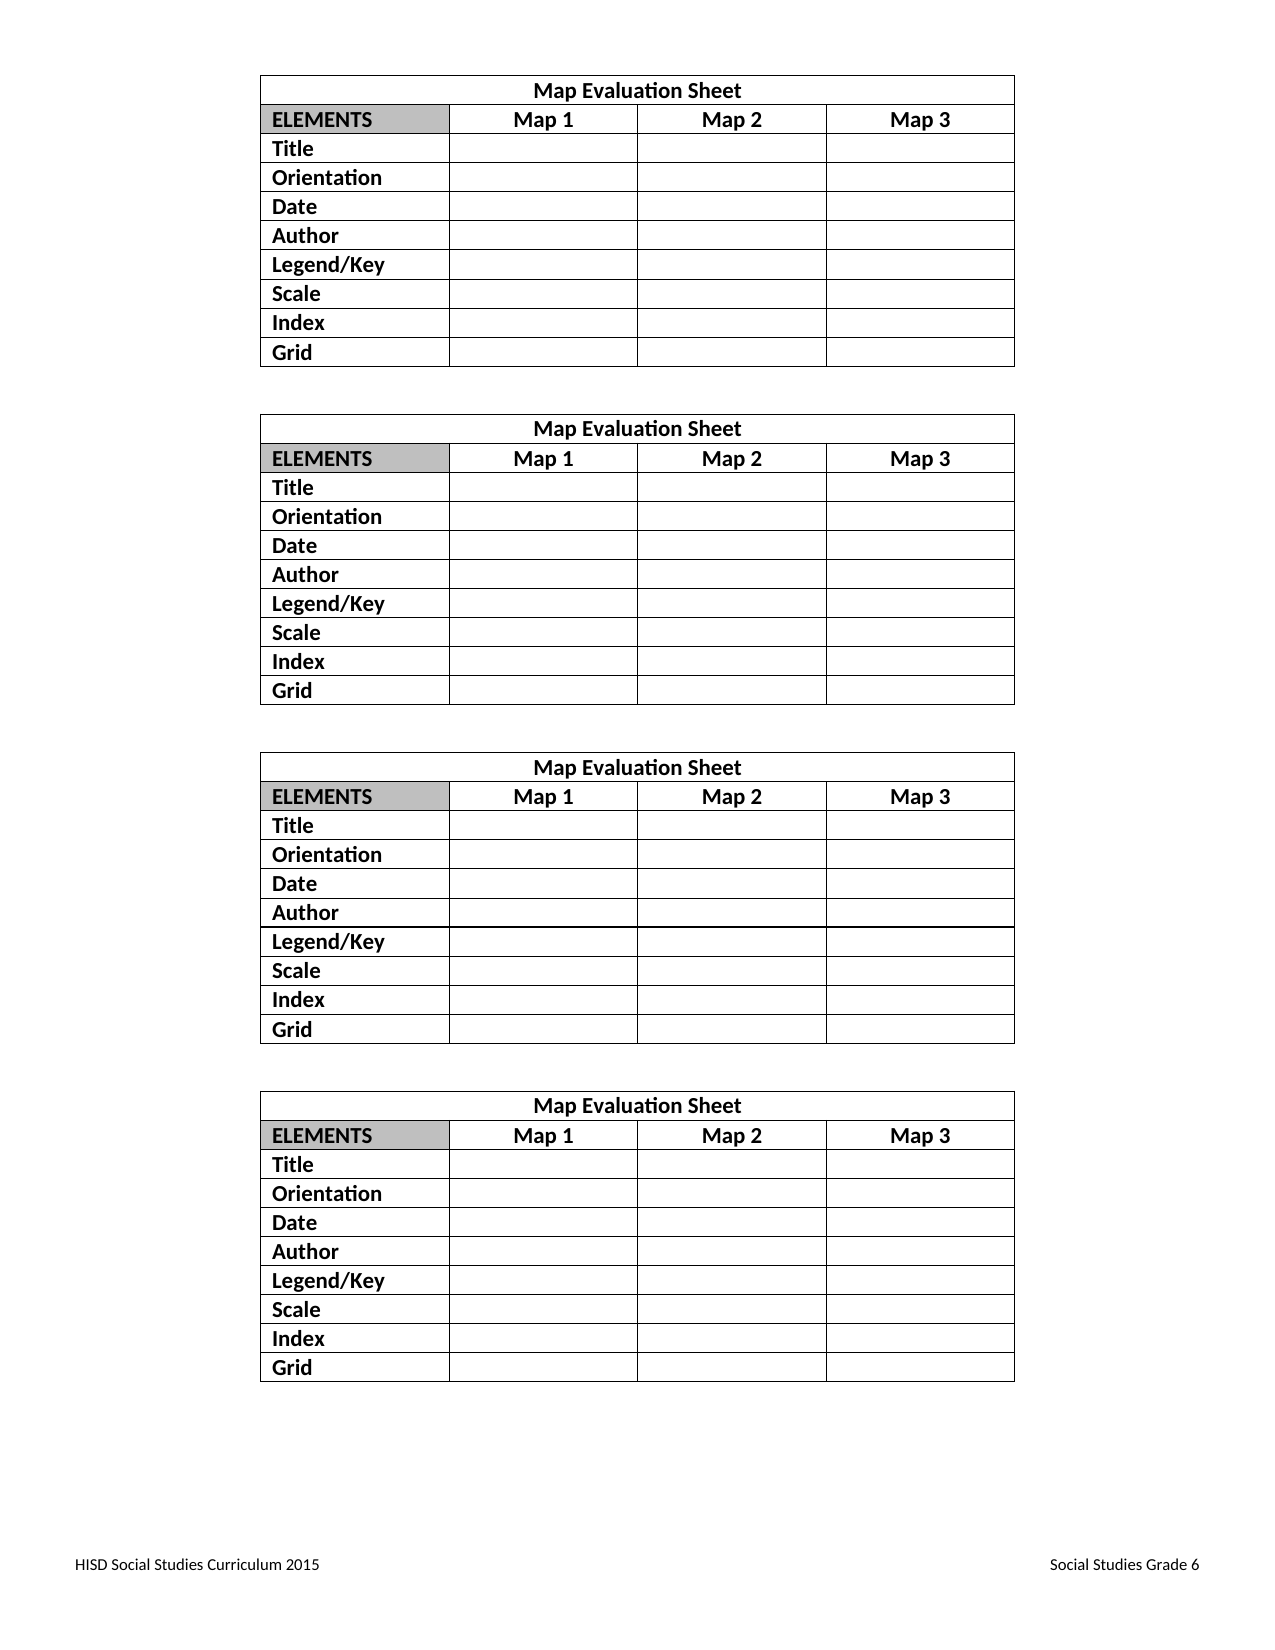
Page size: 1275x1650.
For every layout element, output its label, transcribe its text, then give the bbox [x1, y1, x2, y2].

table_cell [827, 986, 1014, 1014]
table_cell [827, 1266, 1014, 1294]
table_cell [827, 560, 1014, 588]
table_cell [450, 1324, 637, 1352]
table_cell [450, 221, 637, 249]
table_cell [450, 676, 637, 704]
table_cell [450, 928, 637, 956]
table_cell Title [261, 811, 449, 839]
table_cell [827, 676, 1014, 704]
table_header Map Evaluation Sheet [261, 753, 1014, 781]
table_cell Index [261, 986, 449, 1014]
table_cell [827, 1295, 1014, 1323]
table_cell [450, 957, 637, 984]
table_cell [638, 899, 826, 926]
table_cell [827, 811, 1014, 839]
table_cell [638, 1324, 826, 1352]
table_cell [450, 1208, 637, 1236]
table_cell [827, 1208, 1014, 1236]
table_cell [638, 1353, 826, 1381]
table_cell Legend/Key [261, 250, 449, 278]
table_cell Author [261, 221, 449, 249]
table_cell ELEMENTS [261, 105, 449, 133]
table_cell Map 1 [450, 1121, 637, 1149]
table_cell Grid [261, 1015, 449, 1043]
table_cell Title [261, 473, 449, 501]
table_header Map Evaluation Sheet [261, 76, 1014, 104]
table_cell Index [261, 309, 449, 337]
table_cell [450, 280, 637, 307]
table_cell Index [261, 647, 449, 675]
table_cell Legend/Key [261, 589, 449, 617]
table_cell [638, 280, 826, 307]
table_cell [638, 1208, 826, 1236]
table_cell [638, 1295, 826, 1323]
table_cell Legend/Key [261, 928, 449, 956]
table_cell Map 1 [450, 444, 637, 472]
table_cell Scale [261, 1295, 449, 1323]
table_cell [827, 647, 1014, 675]
table_cell [450, 811, 637, 839]
table_cell [827, 1015, 1014, 1043]
table_cell Date [261, 869, 449, 897]
table_cell Map 1 [450, 105, 637, 133]
table_header Map Evaluation Sheet [261, 415, 1014, 443]
table_cell [638, 309, 826, 337]
table_cell [827, 473, 1014, 501]
table_cell [638, 928, 826, 956]
table_header Map Evaluation Sheet [261, 1092, 1014, 1120]
table_cell [638, 986, 826, 1014]
table_cell [827, 589, 1014, 617]
table_cell [638, 192, 826, 220]
table_cell [827, 928, 1014, 956]
table_cell [638, 1150, 826, 1178]
table_cell Map 2 [638, 782, 826, 810]
table_cell [450, 502, 637, 530]
table_cell Grid [261, 1353, 449, 1381]
table_cell [827, 221, 1014, 249]
table_cell [638, 811, 826, 839]
table_cell [638, 338, 826, 366]
table_cell [638, 473, 826, 501]
table_cell Date [261, 192, 449, 220]
table_cell [638, 250, 826, 278]
table_cell [827, 502, 1014, 530]
table_cell [450, 899, 637, 926]
table_cell [827, 840, 1014, 868]
table_cell [450, 134, 637, 162]
table_cell [450, 250, 637, 278]
table_cell [827, 1237, 1014, 1265]
table_cell [450, 869, 637, 897]
table_cell [827, 309, 1014, 337]
table_cell Map 3 [827, 105, 1014, 133]
table_cell [450, 163, 637, 191]
table_cell [450, 309, 637, 337]
table_cell Map 2 [638, 444, 826, 472]
table_cell [450, 1266, 637, 1294]
table_cell [827, 280, 1014, 307]
table_cell [638, 560, 826, 588]
table_cell Author [261, 1237, 449, 1265]
table_cell [450, 192, 637, 220]
table_cell Date [261, 1208, 449, 1236]
table_cell [450, 473, 637, 501]
table_cell [638, 1266, 826, 1294]
table_cell Map 3 [827, 444, 1014, 472]
table_cell Map 3 [827, 782, 1014, 810]
table_cell [450, 1150, 637, 1178]
table_cell [638, 1179, 826, 1207]
table_cell Index [261, 1324, 449, 1352]
table_cell [450, 589, 637, 617]
table_cell [827, 1150, 1014, 1178]
table_cell [827, 957, 1014, 984]
table_cell Grid [261, 676, 449, 704]
table_cell Map 3 [827, 1121, 1014, 1149]
table_cell [450, 1353, 637, 1381]
table_cell Author [261, 899, 449, 926]
table_cell [638, 869, 826, 897]
table_cell [827, 1179, 1014, 1207]
table_cell [827, 899, 1014, 926]
table_cell [450, 647, 637, 675]
table_cell Title [261, 1150, 449, 1178]
table_cell [450, 531, 637, 559]
table_cell [638, 957, 826, 984]
table_cell [450, 986, 637, 1014]
table_cell Orientation [261, 1179, 449, 1207]
table_cell [638, 531, 826, 559]
table_cell Title [261, 134, 449, 162]
table_cell [450, 1295, 637, 1323]
table_cell Map 1 [450, 782, 637, 810]
table_cell ELEMENTS [261, 444, 449, 472]
table_cell [450, 1015, 637, 1043]
table_cell [450, 1237, 637, 1265]
table_cell [827, 134, 1014, 162]
table_cell [827, 531, 1014, 559]
table_cell [638, 676, 826, 704]
table_cell Scale [261, 618, 449, 646]
table_cell Legend/Key [261, 1266, 449, 1294]
table_cell [638, 1015, 826, 1043]
table_cell [638, 134, 826, 162]
table_cell [450, 618, 637, 646]
table_cell Orientation [261, 163, 449, 191]
table_cell [638, 840, 826, 868]
table_cell [638, 618, 826, 646]
table_cell [827, 250, 1014, 278]
table_cell ELEMENTS [261, 1121, 449, 1149]
table_cell [450, 840, 637, 868]
table_cell [827, 1353, 1014, 1381]
table_cell [450, 1179, 637, 1207]
table_cell [450, 338, 637, 366]
table_cell Map 2 [638, 1121, 826, 1149]
table_cell [827, 192, 1014, 220]
table_cell [827, 1324, 1014, 1352]
table_cell Orientation [261, 502, 449, 530]
table_cell Date [261, 531, 449, 559]
table_cell Author [261, 560, 449, 588]
table_cell [638, 221, 826, 249]
table_cell [827, 338, 1014, 366]
table_cell [638, 163, 826, 191]
table_cell [638, 1237, 826, 1265]
table_cell [638, 502, 826, 530]
table_cell [450, 560, 637, 588]
table_cell Scale [261, 957, 449, 984]
table_cell ELEMENTS [261, 782, 449, 810]
table_cell Grid [261, 338, 449, 366]
table_cell [827, 163, 1014, 191]
table_cell [827, 869, 1014, 897]
table_cell [638, 589, 826, 617]
table_cell Map 2 [638, 105, 826, 133]
table_cell [827, 618, 1014, 646]
table_cell Orientation [261, 840, 449, 868]
table_cell Scale [261, 280, 449, 307]
table_cell [638, 647, 826, 675]
